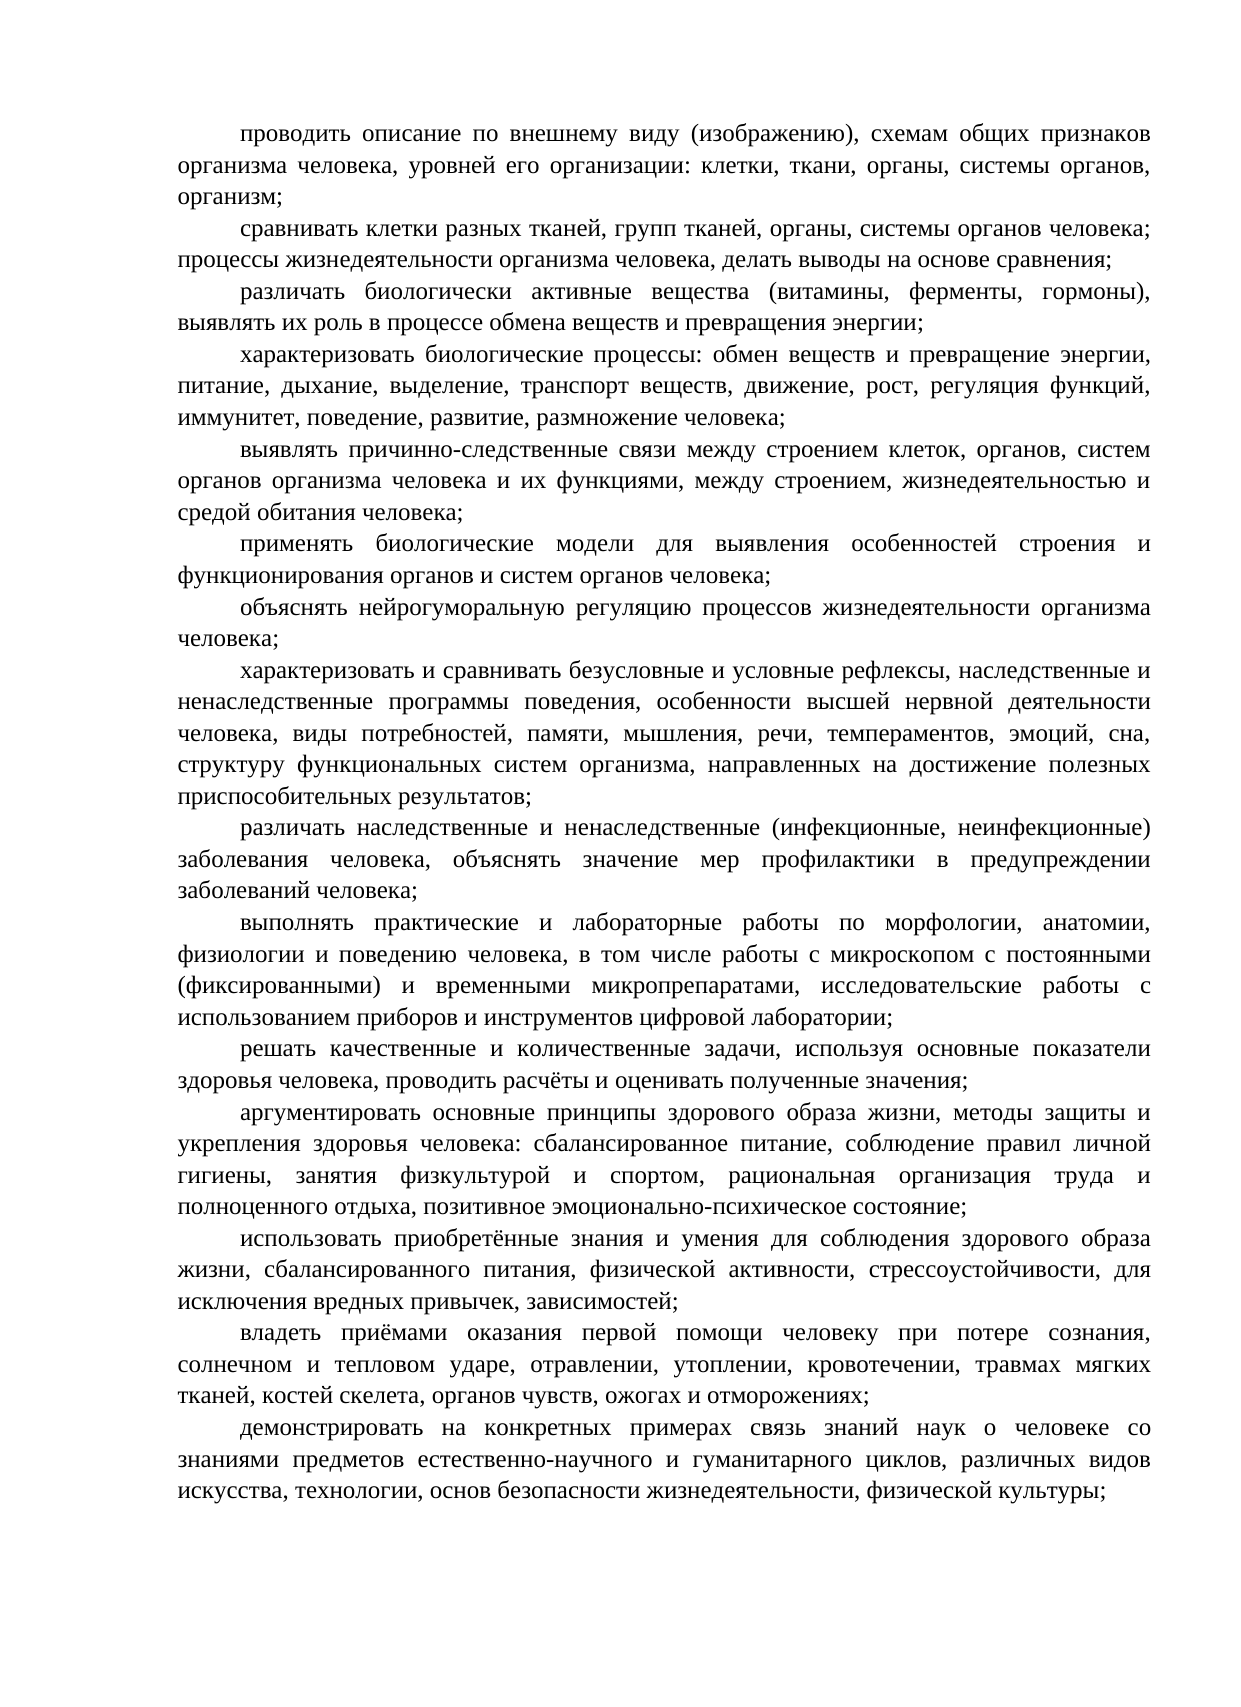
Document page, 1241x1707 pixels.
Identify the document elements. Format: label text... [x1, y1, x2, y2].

text использовать приобретённые знания и умения для соблюдения здорового образа жизни, сбалансированного питания, физической активности, стрессоустойчивости, для исключения вредных привычек, зависимостей; [177, 1223, 1152, 1315]
text применять биологические модели для выявления особенностей строения и функционирования органов и систем органов человека; [177, 528, 1152, 589]
text аргументировать основные принципы здорового образа жизни, методы защиты и укрепления здоровья человека: сбалансированное питание, соблюдение правил личной гигиены, занятия физкультурой и спортом, рациональная организация труда и полноценного отдыха, позитивное эмоционально-психическое состояние; [177, 1097, 1152, 1220]
text владеть приёмами оказания первой помощи человеку при потере сознания, солнечном и тепловом ударе, отравлении, утоплении, кровотечении, травмах мягких тканей, костей скелета, органов чувств, ожогах и отморожениях; [177, 1317, 1152, 1409]
text решать качественные и количественные задачи, используя основные показатели здоровья человека, проводить расчёты и оценивать полученные значения; [177, 1033, 1152, 1094]
text сравнивать клетки разных тканей, групп тканей, органы, системы органов человека; процессы жизнедеятельности организма человека, делать выводы на основе сравнения; [177, 213, 1152, 273]
text выполнять практические и лабораторные работы по морфологии, анатомии, физиологии и поведению человека, в том числе работы с микроскопом с постоянными (фиксированными) и временными микропрепаратами, исследовательские работы с использованием приборов и инструментов цифровой лаборатории; [177, 907, 1152, 1031]
text характеризовать и сравнивать безусловные и условные рефлексы, наследственные и ненаследственные программы поведения, особенности высшей нервной деятельности человека, виды потребностей, памяти, мышления, речи, темпераментов, эмоций, сна, структуру функциональных систем организма, направленных на достижение полезных приспособительных результатов; [177, 655, 1152, 810]
text различать биологически активные вещества (витамины, ферменты, гормоны), выявлять их роль в процессе обмена веществ и превращения энергии; [177, 276, 1152, 336]
text выявлять причинно-следственные связи между строением клеток, органов, систем органов организма человека и их функциями, между строением, жизнедеятельностью и средой обитания человека; [177, 434, 1152, 526]
text объяснять нейрогуморальную регуляцию процессов жизнедеятельности организма человека; [177, 592, 1152, 652]
text различать наследственные и ненаследственные (инфекционные, неинфекционные) заболевания человека, объяснять значение мер профилактики в предупреждении заболеваний человека; [177, 812, 1152, 904]
text демонстрировать на конкретных примерах связь знаний наук о человеке со знаниями предметов естественно-научного и гуманитарного циклов, различных видов искусства, технологии, основ безопасности жизнедеятельности, физической культуры; [177, 1412, 1152, 1504]
text характеризовать биологические процессы: обмен веществ и превращение энергии, питание, дыхание, выделение, транспорт веществ, движение, рост, регуляция функций, иммунитет, поведение, развитие, размножение человека; [177, 339, 1152, 431]
text проводить описание по внешнему виду (изображению), схемам общих признаков организма человека, уровней его организации: клетки, ткани, органы, системы органов, организм; [177, 118, 1152, 210]
